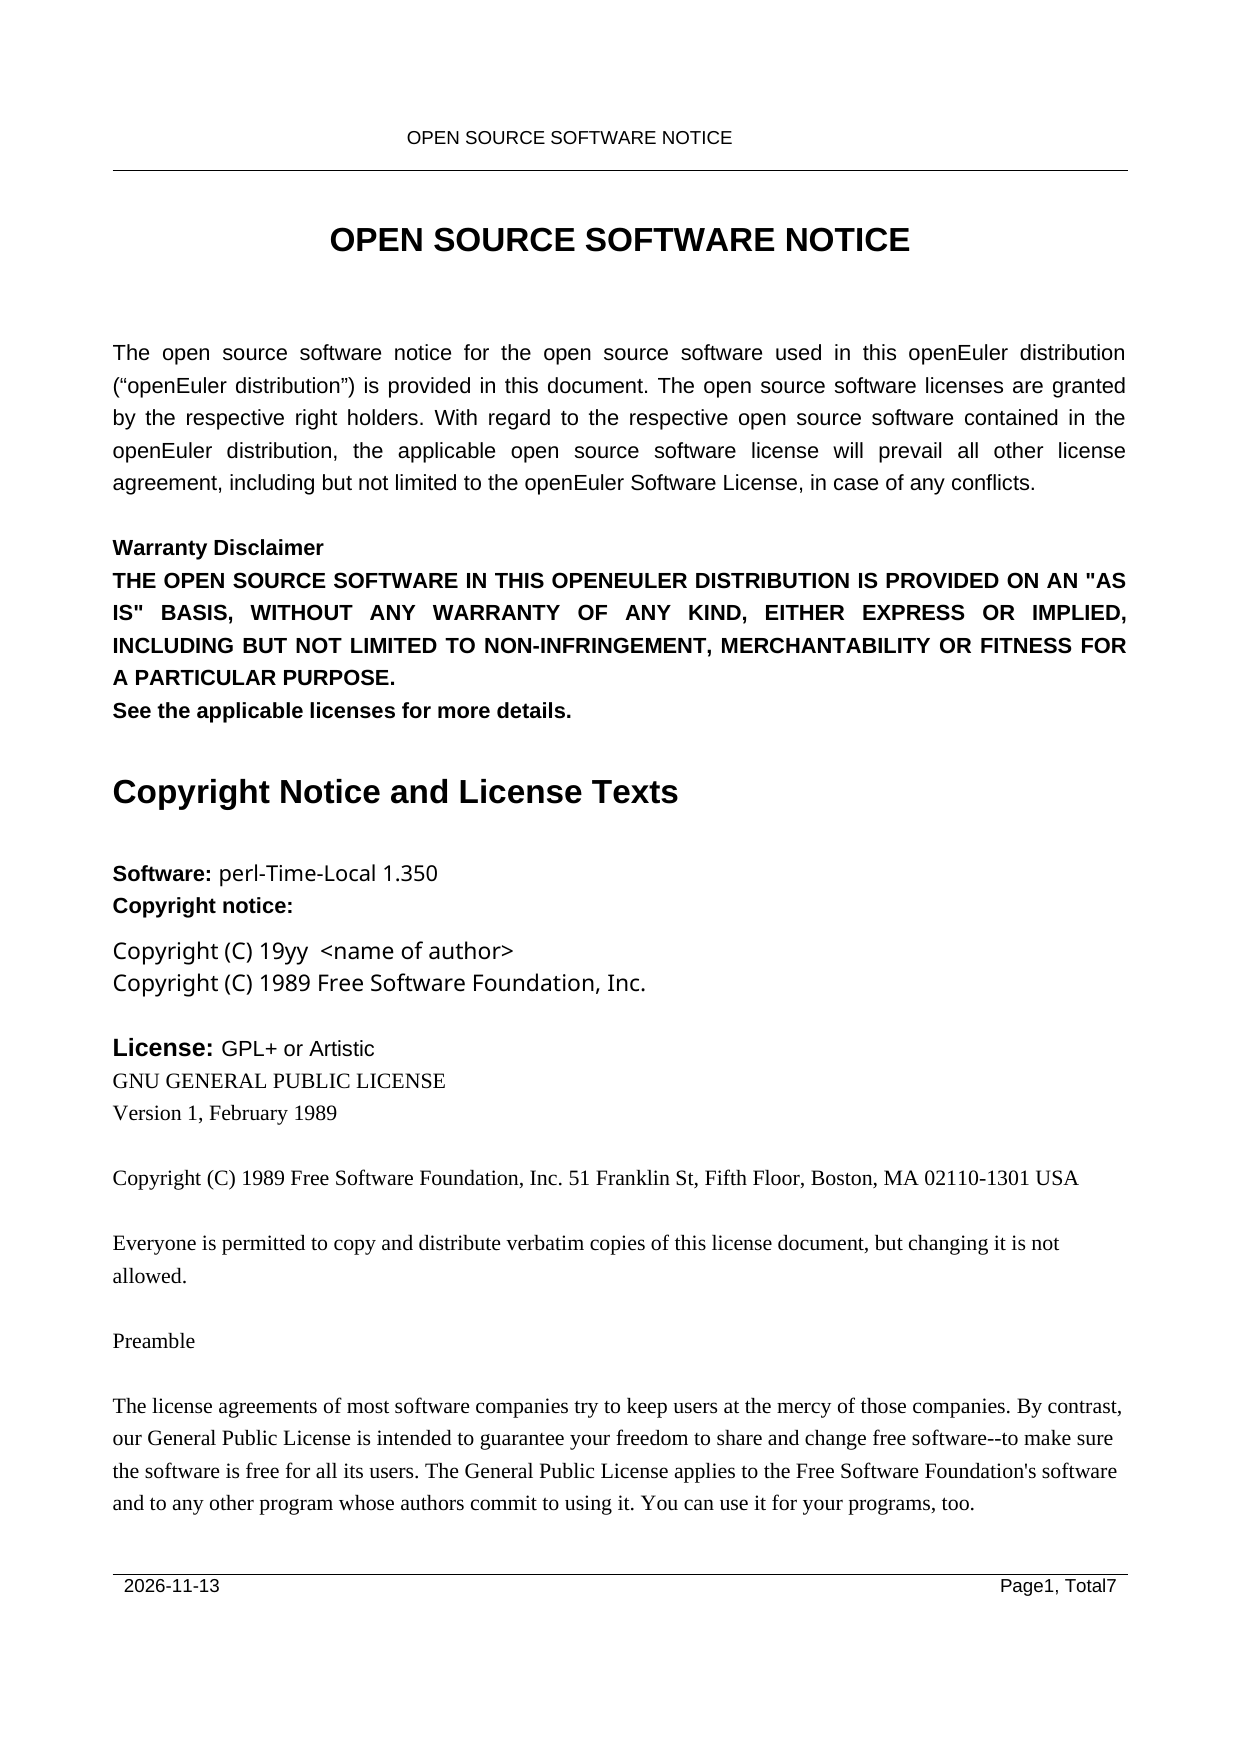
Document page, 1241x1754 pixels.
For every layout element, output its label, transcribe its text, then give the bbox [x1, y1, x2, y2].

text License: GPL+ or Artistic [112, 1031, 1128, 1064]
text THE OPEN SOURCE SOFTWARE IN THIS OPENEULER DISTRIBUTION IS PROVIDED ON AN "AS IS" BASIS, WITHOUT ANY WARRANTY OF ANY KIND, EITHER EXPRESS OR IMPLIED, INCLUDING BUT NOT LIMITED TO NON-INFRINGEMENT, MERCHANTABILITY OR FITNESS FOR A PARTICULAR PURPOSE. See the applicable licenses for more details. [112, 564, 1128, 726]
text Copyright (C) 19yy <name of author> Copyright (C) 1989 Free Software Foundation, Inc. [112, 934, 1128, 1031]
text The open source software notice for the open source software used in this openEuler distribution (“openEuler distribution”) is provided in this document. The open source software licenses are granted by the respective right holders. With regard to the respective open source software contained in the openEuler distribution, the applicable open source software license will prevail all other license agreement, including but not limited to the openEuler Software License, in case of any conflicts. [112, 336, 1128, 499]
text Copyright notice: [112, 889, 1128, 921]
text Warranty Disclaimer [112, 531, 1128, 564]
title Software: perl-Time-Local 1.350 [112, 856, 1128, 889]
text Copyright Notice and License Texts [112, 759, 1128, 824]
text OPEN SOURCE SOFTWARE NOTICE [112, 206, 1128, 271]
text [112, 1064, 1128, 1519]
